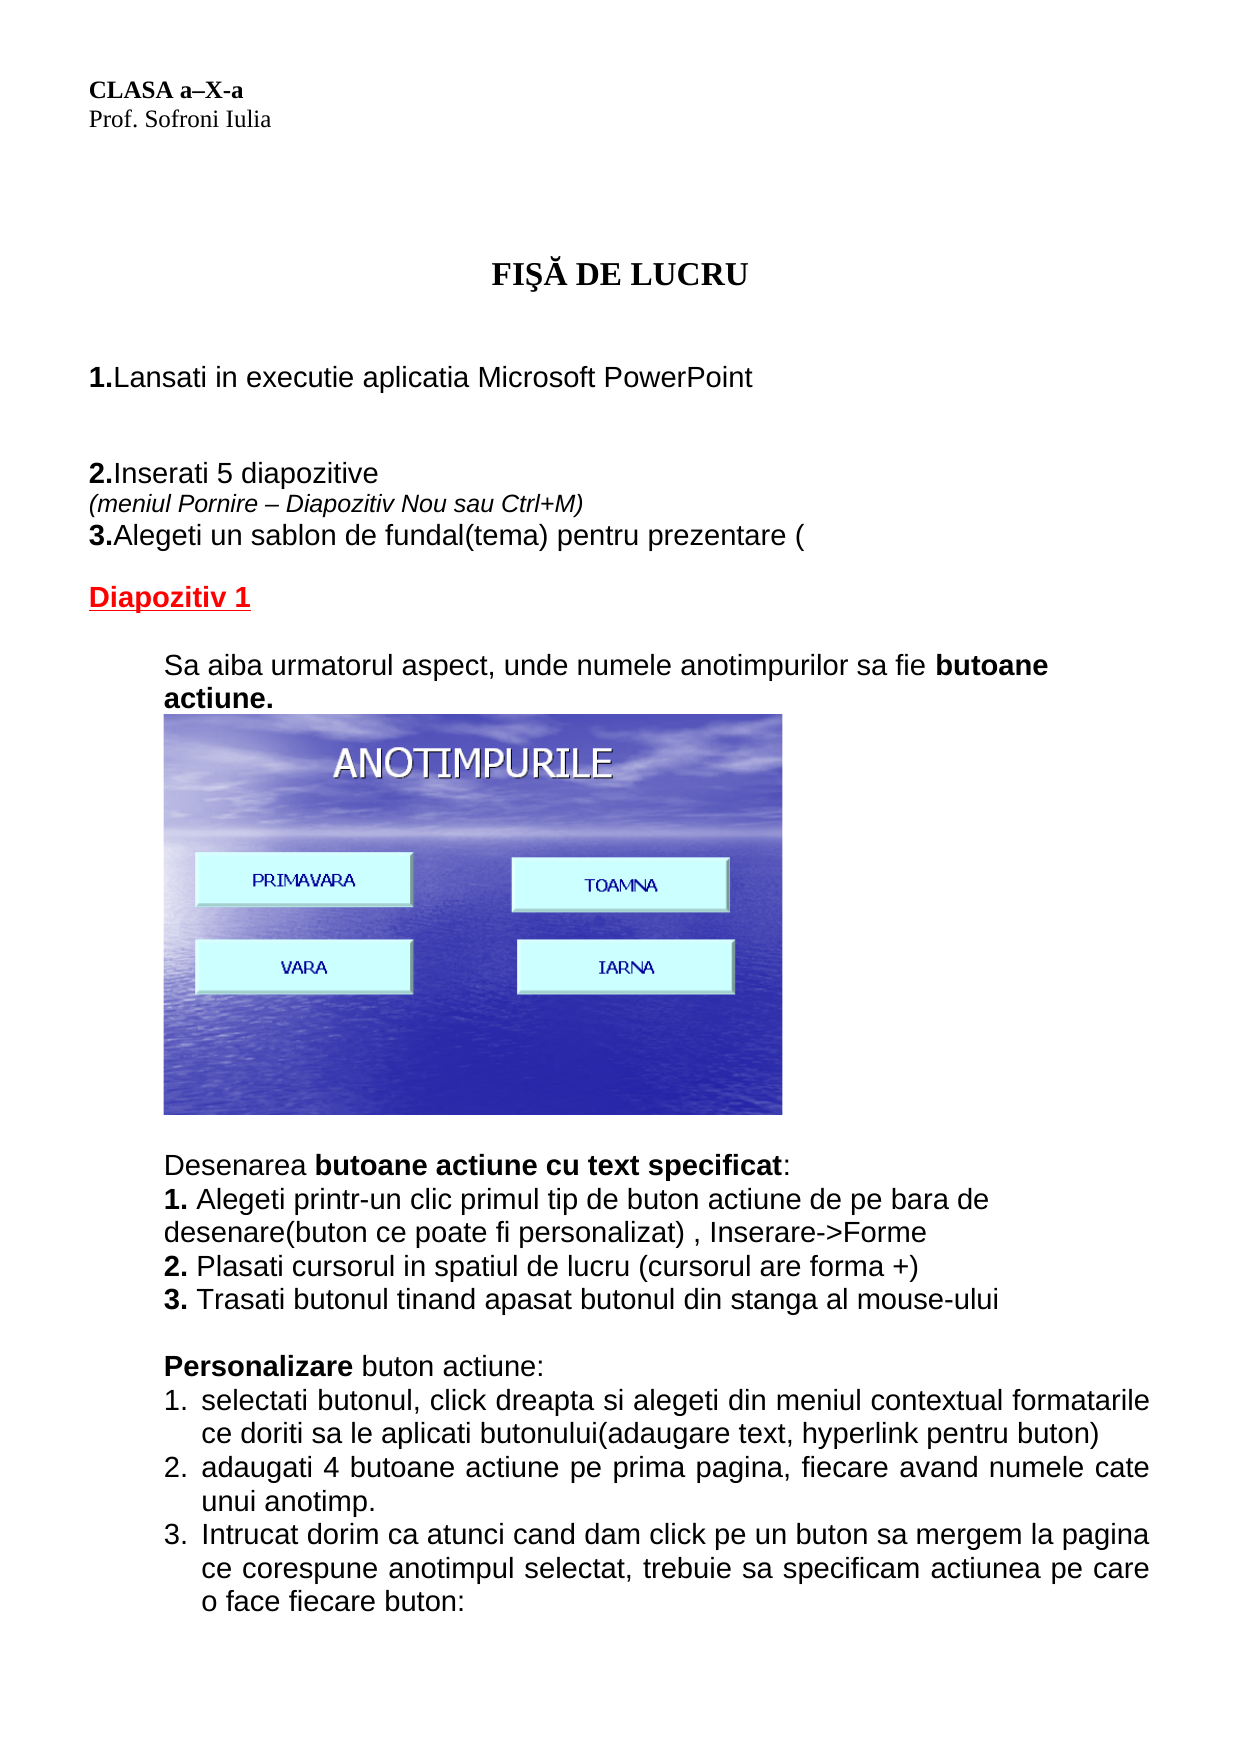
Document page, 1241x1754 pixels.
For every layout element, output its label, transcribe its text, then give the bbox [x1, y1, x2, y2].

text Personalizare buton actiune: [89, 1349, 1152, 1383]
text 1. Alegeti printr-un clic primul tip de buton actiune de pe bara de desenare(buton ce poate fi personalizat) , Inserare->Forme [164, 1182, 1152, 1249]
list adaugati 4 butoane actiune pe prima pagina, fiecare avand numele cate unui anotimp. [164, 1450, 1152, 1517]
text (meniul Pornire – Diapozitiv Nou sau Ctrl+M) [89, 489, 1152, 518]
text 2.Inserati 5 diapozitive [89, 456, 1152, 489]
text Sa aiba urmatorul aspect, unde numele anotimpurilor sa fie butoane actiune. [164, 647, 1152, 714]
text 1.Lansati in executie aplicatia Microsoft PowerPoint [89, 360, 1152, 393]
text FIŞĂ DE LUCRU [89, 254, 1152, 293]
text 2. Plasati cursorul in spatiul de lucru (cursorul are forma +) [164, 1249, 1152, 1282]
list Intrucat dorim ca atunci cand dam click pe un buton sa mergem la pagina ce corespune anotimpul selectat, trebuie sa specificam actiunea pe care o face fiecare buton: [164, 1517, 1152, 1618]
text 3.Alegeti un sablon de fundal(tema) pentru prezentare ( [89, 518, 1152, 552]
list selectati butonul, click dreapta si alegeti din meniul contextual formatarile ce doriti sa le aplicati butonului(adaugare text, hyperlink pentru buton) [164, 1383, 1152, 1450]
text 3. Trasati butonul tinand apasat butonul din stanga al mouse-ului [164, 1282, 1152, 1316]
picture [163, 714, 783, 1115]
text Diapozitiv 1 [89, 580, 1152, 614]
text Desenarea butoane actiune cu text specificat: [164, 1148, 1152, 1182]
